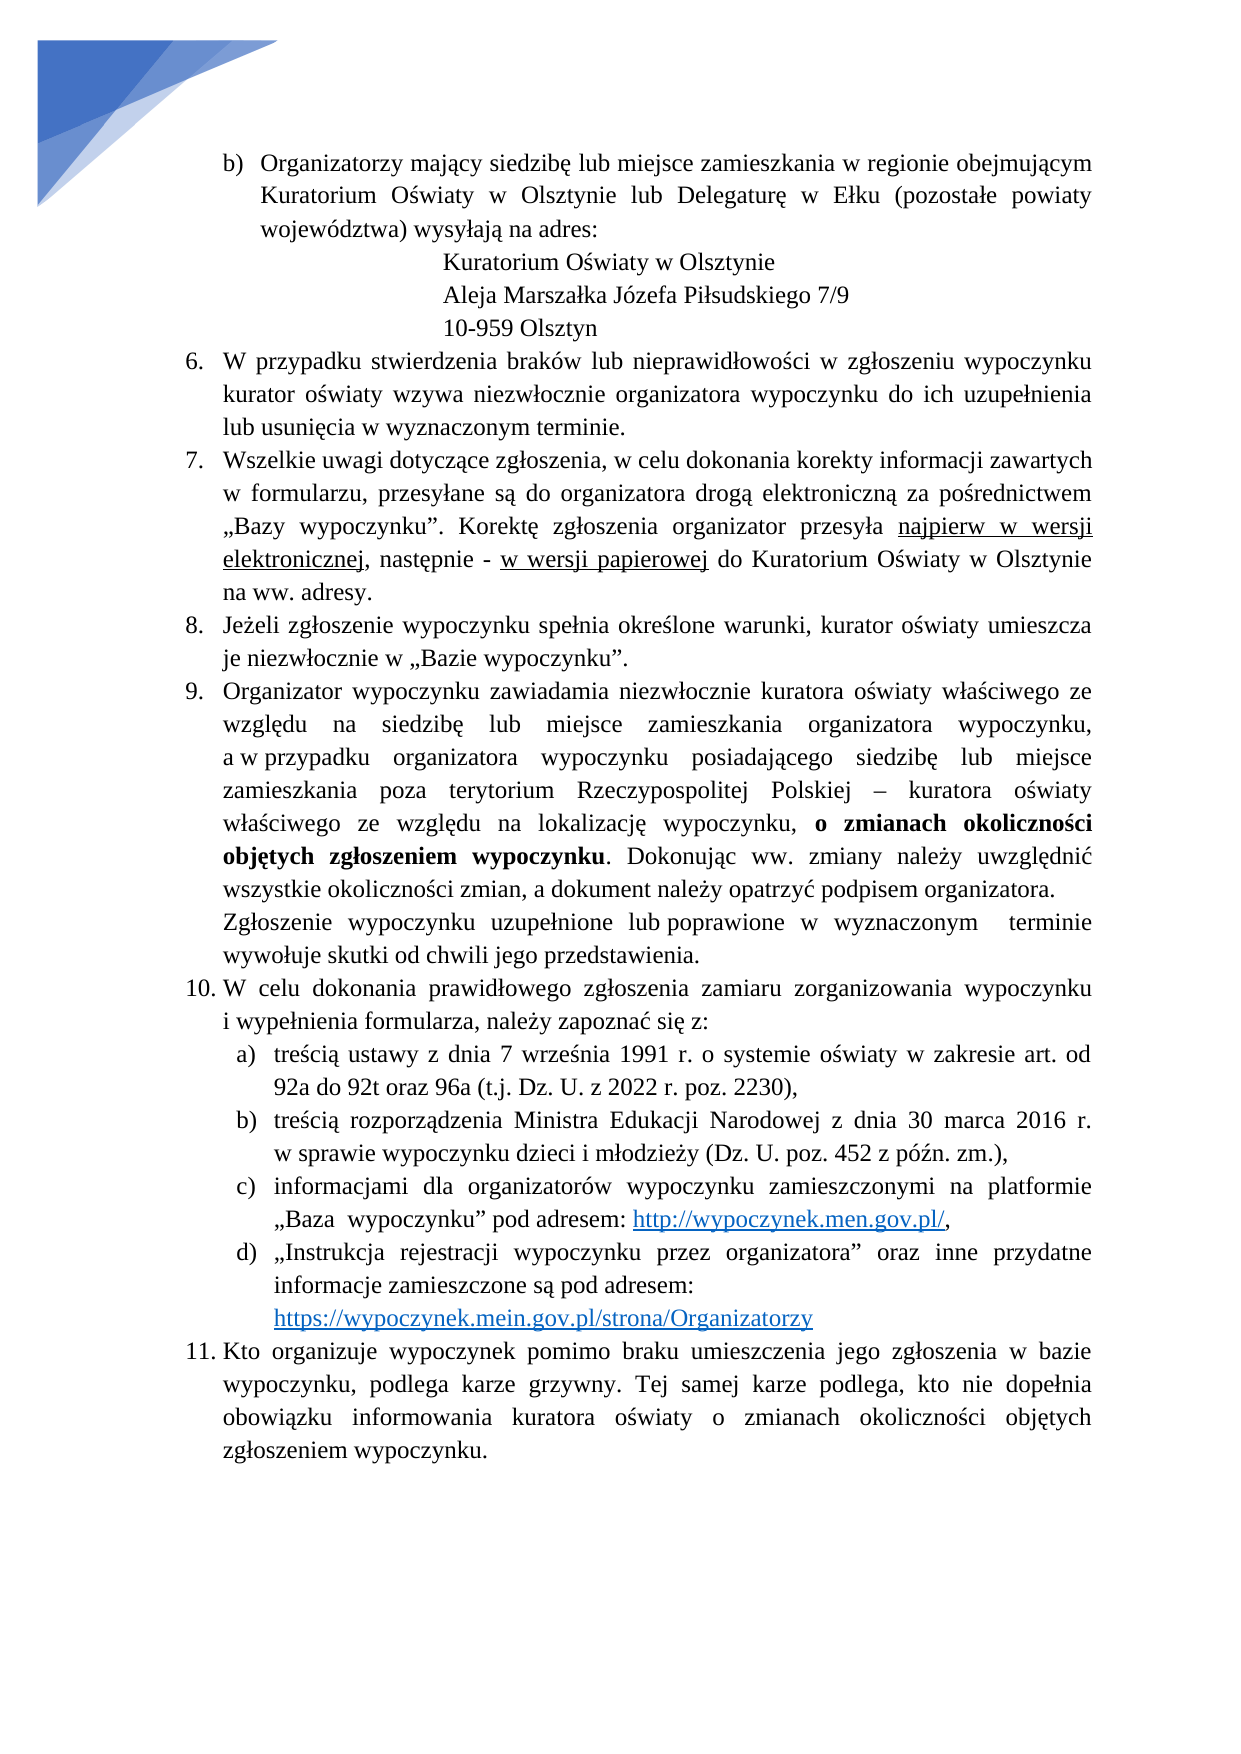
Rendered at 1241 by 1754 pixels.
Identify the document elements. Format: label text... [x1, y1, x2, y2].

list https://wypoczynek.mein.gov.pl/strona/Organizatorzy [274, 1303, 1093, 1332]
list Kuratorium Oświaty w Olsztynie [223, 247, 1093, 275]
list W przypadku stwierdzenia braków lub nieprawidłowości w zgłoszeniu wypoczynku kurator oświaty wzywa niezwłocznie organizatora wypoczynku do ich uzupełnienia lub usunięcia w wyznaczonym terminie. [185, 346, 1093, 441]
list W celu dokonania prawidłowego zgłoszenia zamiaru zorganizowania wypoczynku i wypełnienia formularza, należy zapoznać się z: [185, 973, 1093, 1035]
list Organizatorzy mający siedzibę lub miejsce zamieszkania w regionie obejmującym Kuratorium Oświaty w Olsztynie lub Delegaturę w Ełku (pozostałe powiaty województwa) wysyłają na adres: [223, 148, 1093, 242]
list Zgłoszenie wypoczynku uzupełnione lub poprawione w wyznaczonym terminie wywołuje skutki od chwili jego przedstawienia. [223, 907, 1093, 969]
list Organizator wypoczynku zawiadamia niezwłocznie kuratora oświaty właściwego ze względu na siedzibę lub miejsce zamieszkania organizatora wypoczynku, a w przypadku organizatora wypoczynku posiadającego siedzibę lub miejsce zamieszkania poza terytorium Rzeczypospolitej Polskiej – kuratora oświaty właściwego ze względu na lokalizację wypoczynku, o zmianach okoliczności objętych zgłoszeniem wypoczynku. Dokonując ww. zmiany należy uwzględnić wszystkie okoliczności zmian, a dokument należy opatrzyć podpisem organizatora. [185, 676, 1093, 903]
list informacjami dla organizatorów wypoczynku zamieszczonymi na platformie „Baza wypoczynku” pod adresem: http://wypoczynek.men.gov.pl/, [236, 1171, 1093, 1233]
list Kto organizuje wypoczynek pomimo braku umieszczenia jego zgłoszenia w bazie wypoczynku, podlega karze grzywny. Tej samej karze podlega, kto nie dopełnia obowiązku informowania kuratora oświaty o zmianach okoliczności objętych zgłoszeniem wypoczynku. [185, 1336, 1093, 1464]
list treścią ustawy z dnia 7 września 1991 r. o systemie oświaty w zakresie art. od 92a do 92t oraz 96a (t.j. Dz. U. z 2022 r. poz. 2230), [236, 1039, 1093, 1101]
picture [37, 40, 279, 209]
text 10-959 Olsztyn [369, 313, 1093, 341]
list Jeżeli zgłoszenie wypoczynku spełnia określone warunki, kurator oświaty umieszcza je niezwłocznie w „Bazie wypoczynku”. [185, 610, 1093, 672]
list „Instrukcja rejestracji wypoczynku przez organizatora” oraz inne przydatne informacje zamieszczone są pod adresem: [236, 1237, 1093, 1299]
list Wszelkie uwagi dotyczące zgłoszenia, w celu dokonania korekty informacji zawartych w formularzu, przesyłane są do organizatora drogą elektroniczną za pośrednictwem „Bazy wypoczynku”. Korektę zgłoszenia organizator przesyła najpierw w wersji elektronicznej, następnie - w wersji papierowej do Kuratorium Oświaty w Olsztynie na ww. adresy. [185, 445, 1093, 606]
text Aleja Marszałka Józefa Piłsudskiego 7/9 [369, 280, 1093, 308]
list treścią rozporządzenia Ministra Edukacji Narodowej z dnia 30 marca 2016 r. w sprawie wypoczynku dzieci i młodzieży (Dz. U. poz. 452 z późn. zm.), [236, 1105, 1093, 1167]
